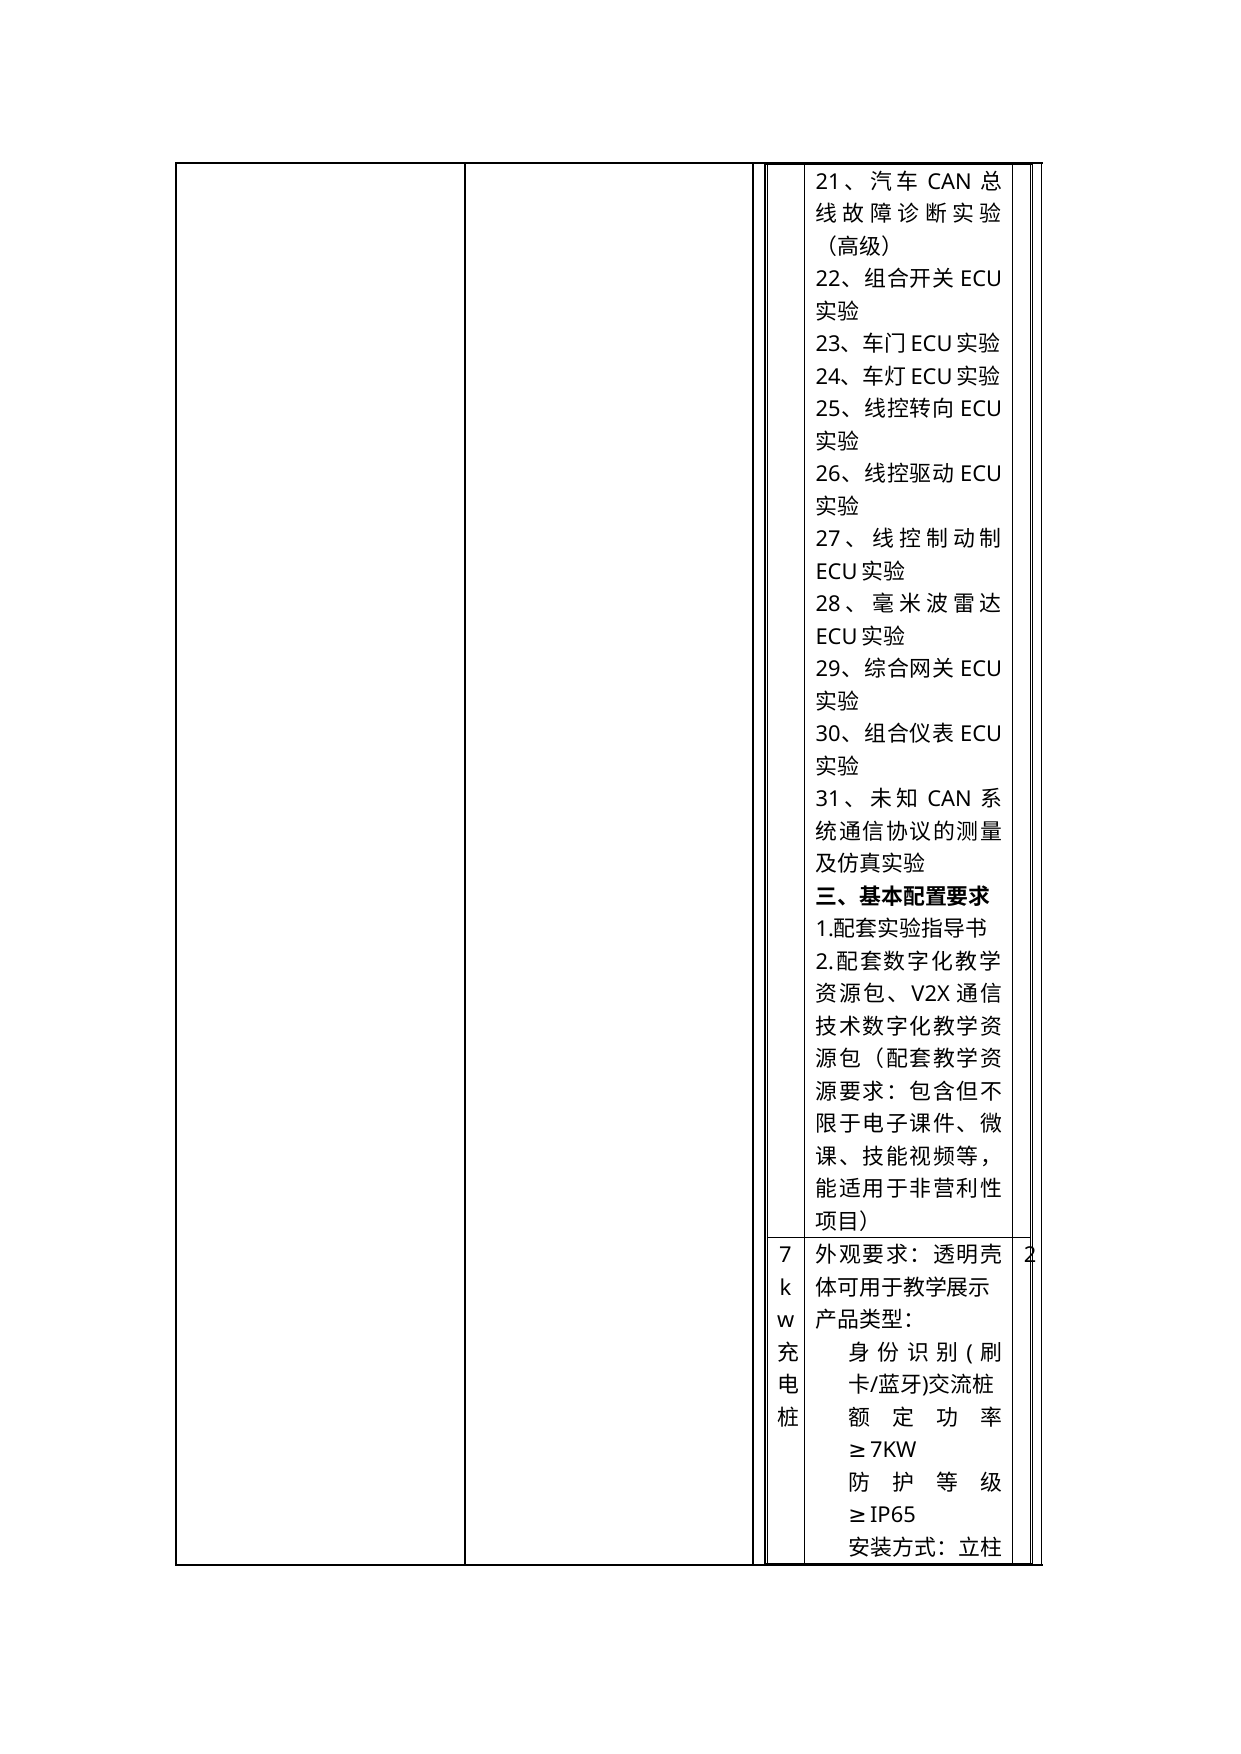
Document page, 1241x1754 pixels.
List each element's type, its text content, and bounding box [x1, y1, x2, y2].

table_cell [466, 164, 752, 1564]
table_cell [1013, 165, 1030, 1237]
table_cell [805, 1238, 1012, 1563]
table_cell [1033, 164, 1041, 1564]
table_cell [768, 1238, 804, 1563]
table_cell 1 [177, 164, 464, 1564]
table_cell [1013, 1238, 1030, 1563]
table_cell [768, 165, 804, 1237]
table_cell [805, 165, 1012, 1237]
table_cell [754, 164, 764, 1564]
